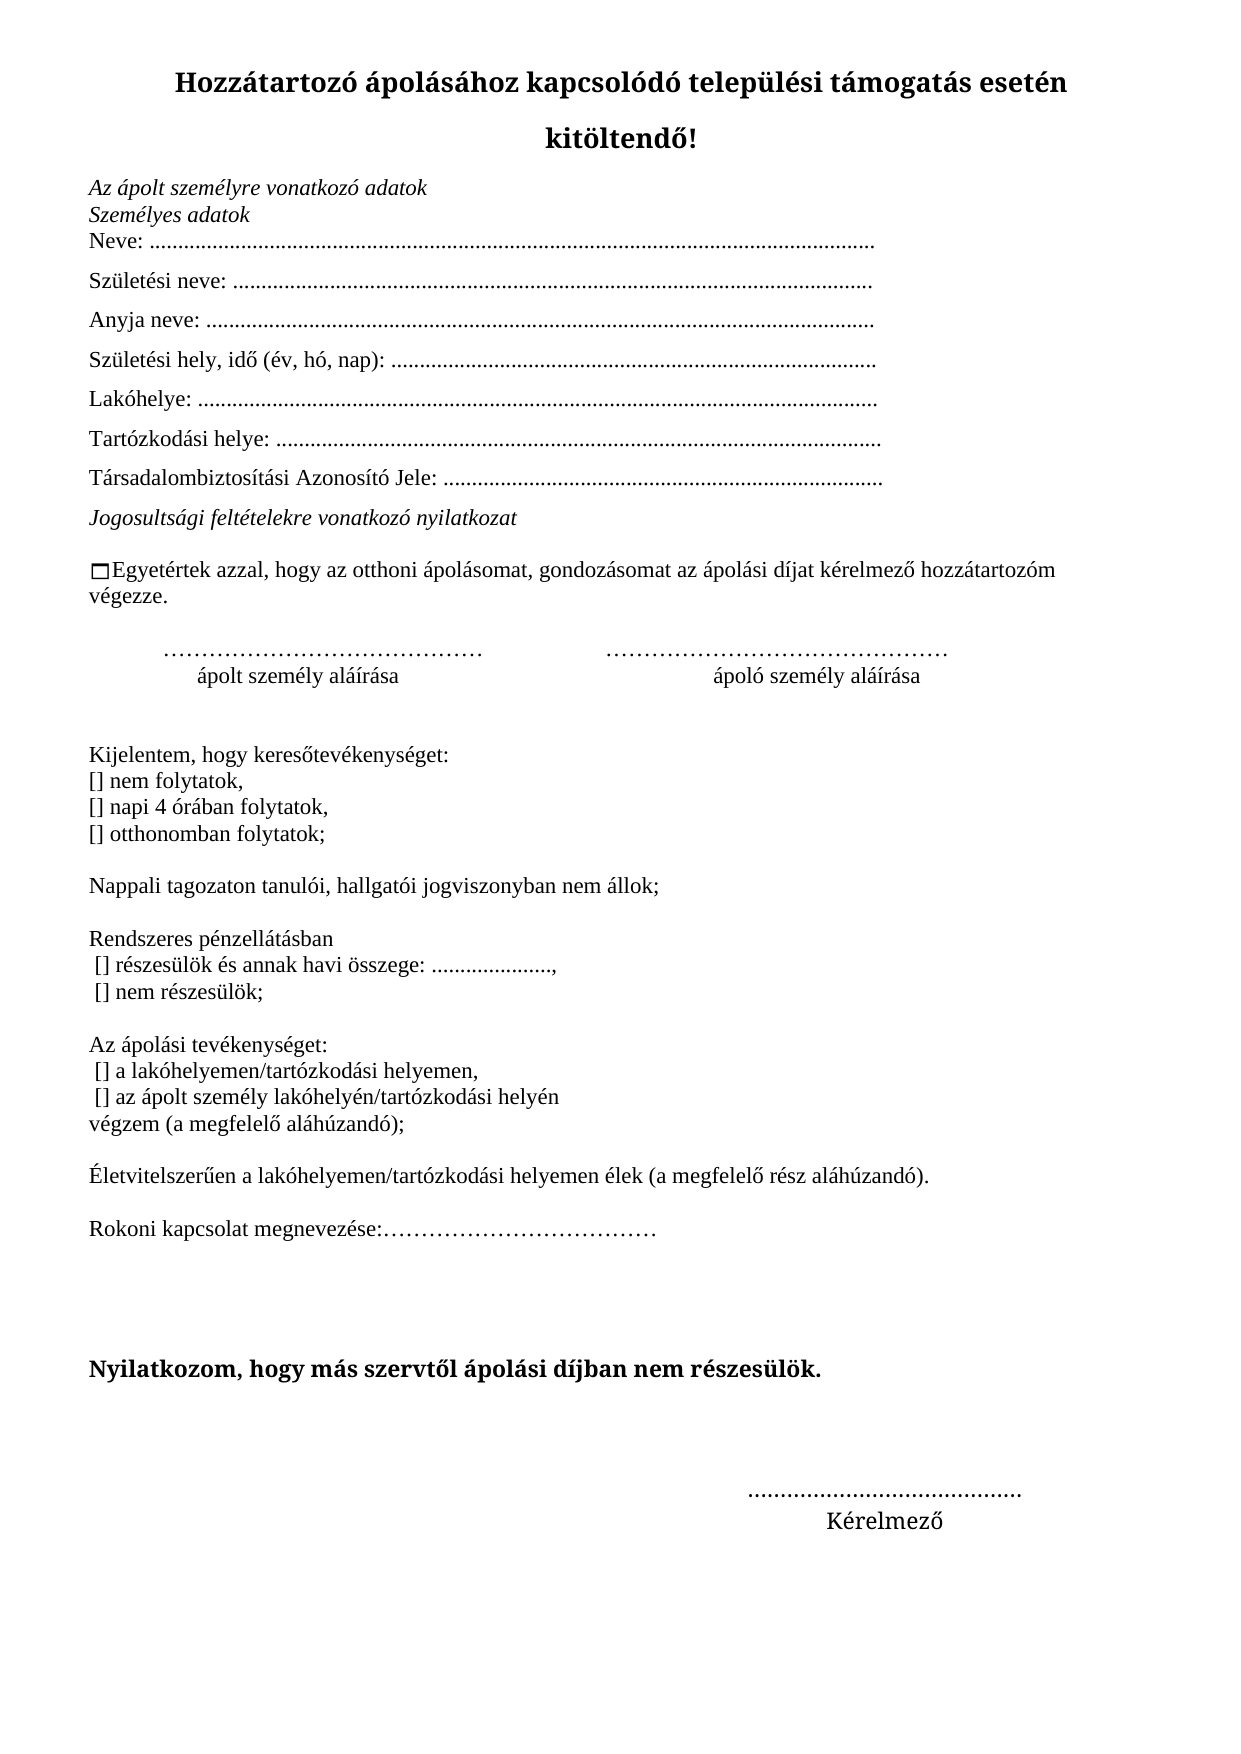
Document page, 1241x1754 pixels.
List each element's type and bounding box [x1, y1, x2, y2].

table_header [84, 59, 1086, 1630]
